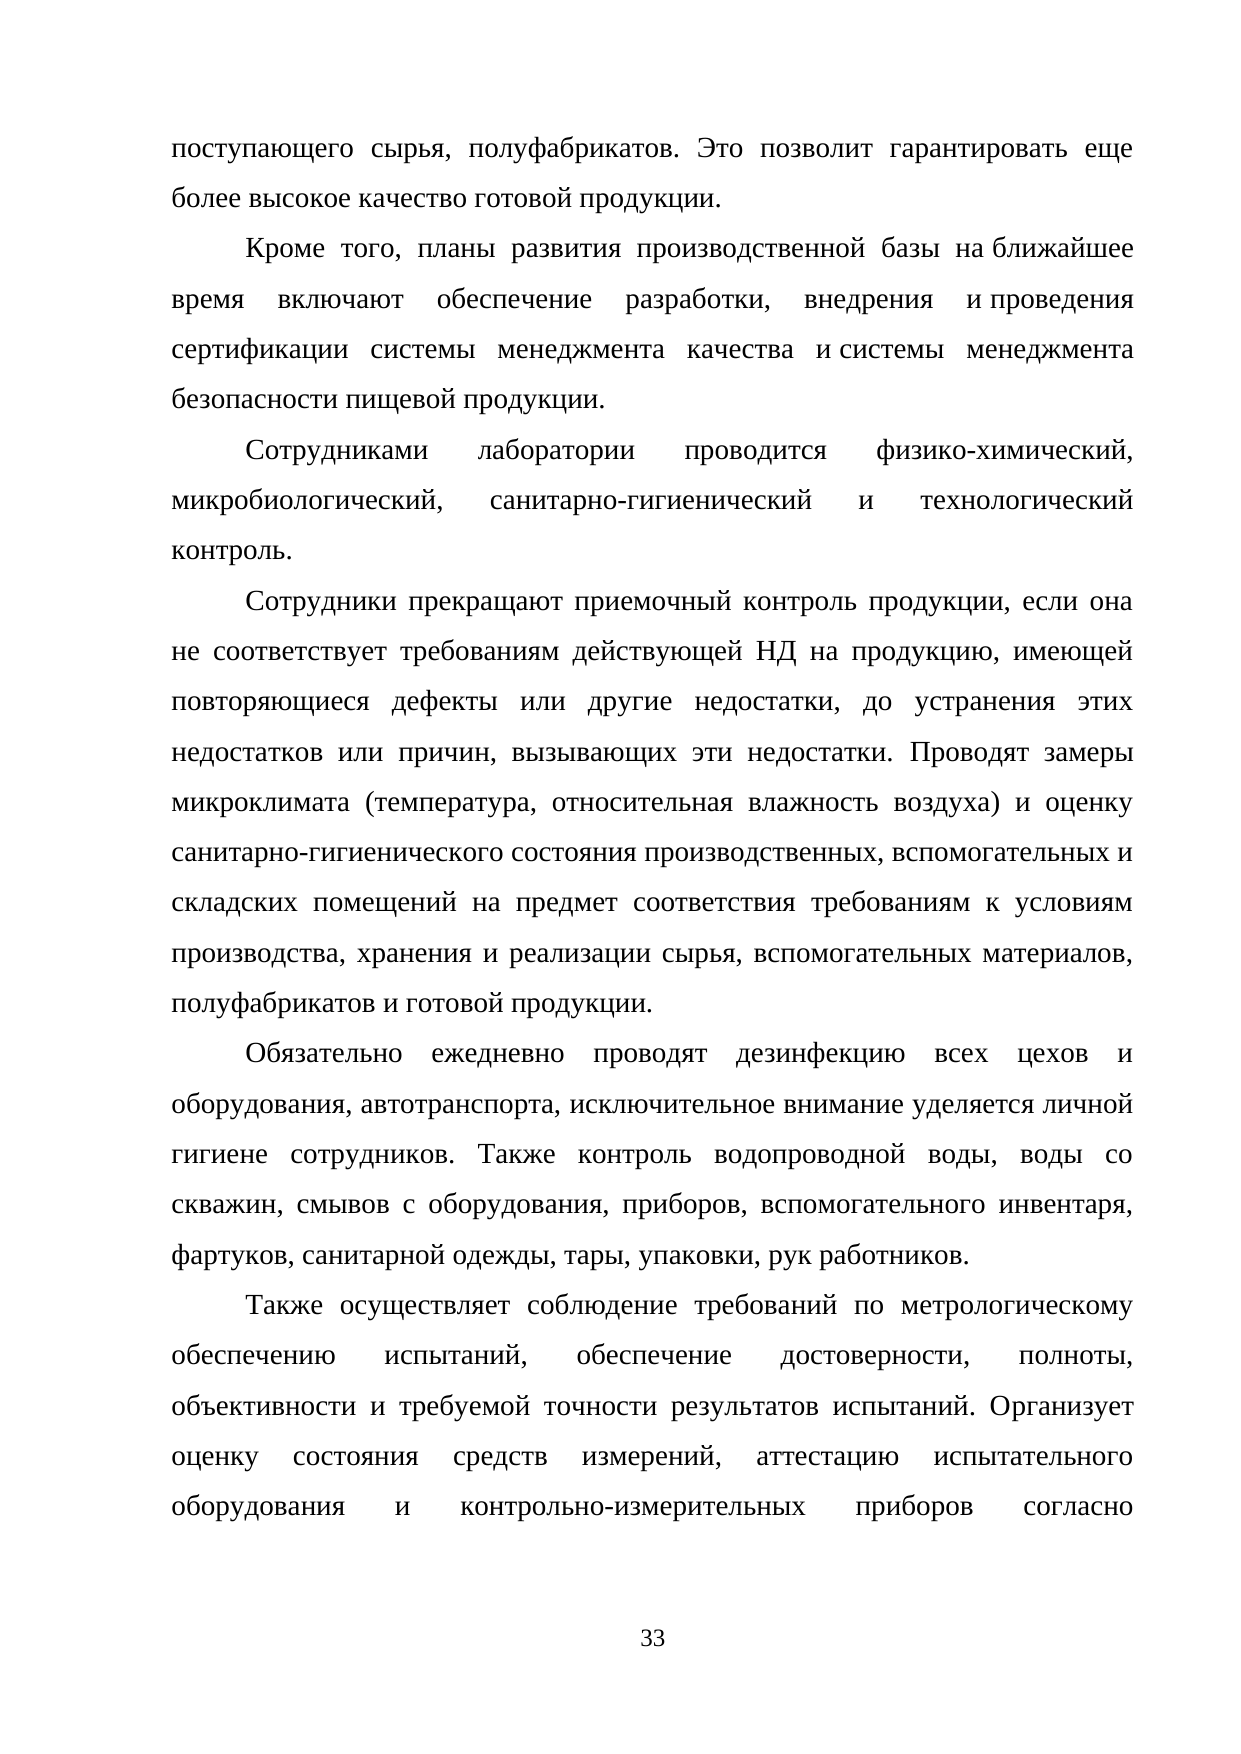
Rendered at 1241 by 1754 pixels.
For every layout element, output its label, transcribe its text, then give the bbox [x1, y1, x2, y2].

text Сотрудники прекращают приемочный контроль продукции, если она не соответствует требованиям действующей НД на продукцию, имеющей повторяющиеся дефекты или другие недостатки, до устранения этих недостатков или причин, вызывающих эти недостатки. Проводят замеры микроклимата (температура, относительная влажность воздуха) и оценку санитарно-гигиенического состояния производственных, вспомогательных и складских помещений на предмет соответствия требованиям к условиям производства, хранения и реализации сырья, вспомогательных материалов, полуфабрикатов и готовой продукции. [171, 583, 1134, 1019]
text Обязательно ежедневно проводят дезинфекцию всех цехов и оборудования, автотранспорта, исключительное внимание уделяется личной гигиене сотрудников. Также контроль водопроводной воды, воды со скважин, смывов с оборудования, приборов, вспомогательного инвентаря, фартуков, санитарной одежды, тары, упаковки, рук работников. [171, 1036, 1134, 1270]
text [171, 130, 1134, 214]
text Кроме того, планы развития производственной базы на ближайшее время включают обеспечение разработки, внедрения и проведения сертификации системы менеджмента качества и системы менеджмента безопасности пищевой продукции. [171, 231, 1134, 415]
text Сотрудниками лаборатории проводится физико-химический, микробиологический, санитарно-гигиенический и технологический контроль. [171, 432, 1134, 566]
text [171, 1287, 1134, 1522]
